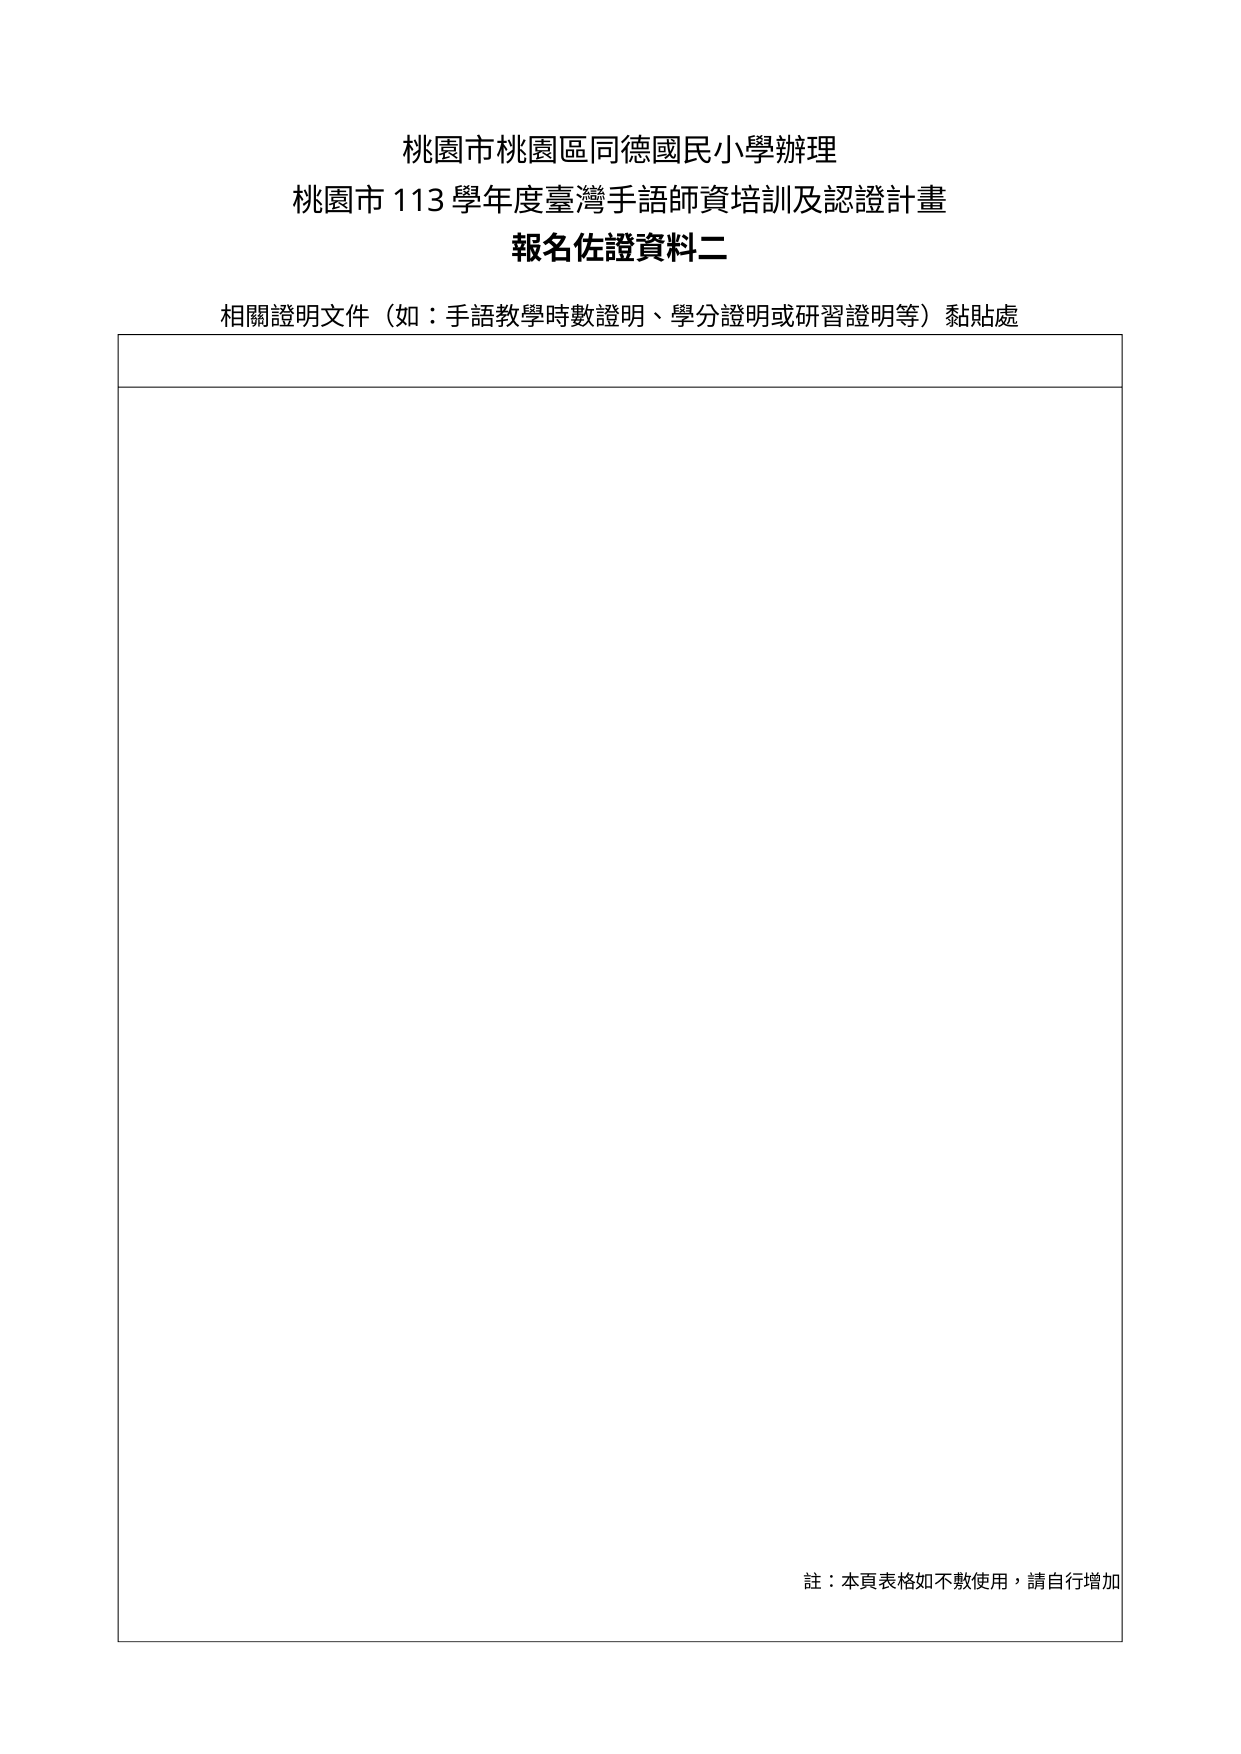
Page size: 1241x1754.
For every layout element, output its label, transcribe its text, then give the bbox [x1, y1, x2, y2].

subtitle 桃園市桃園區同德國民小學辦理 [245, 128, 996, 169]
text 報名佐證資料二 [245, 223, 996, 268]
text 註：本頁表格如不敷使用，請自行增加 [804, 1566, 1165, 1593]
text 相關證明文件（如：手語教學時數證明、學分證明或研習證明等）黏貼處 [219, 296, 1022, 333]
subtitle 桃園市113學年度臺灣手語師資培訓及認證計畫 [245, 178, 996, 220]
